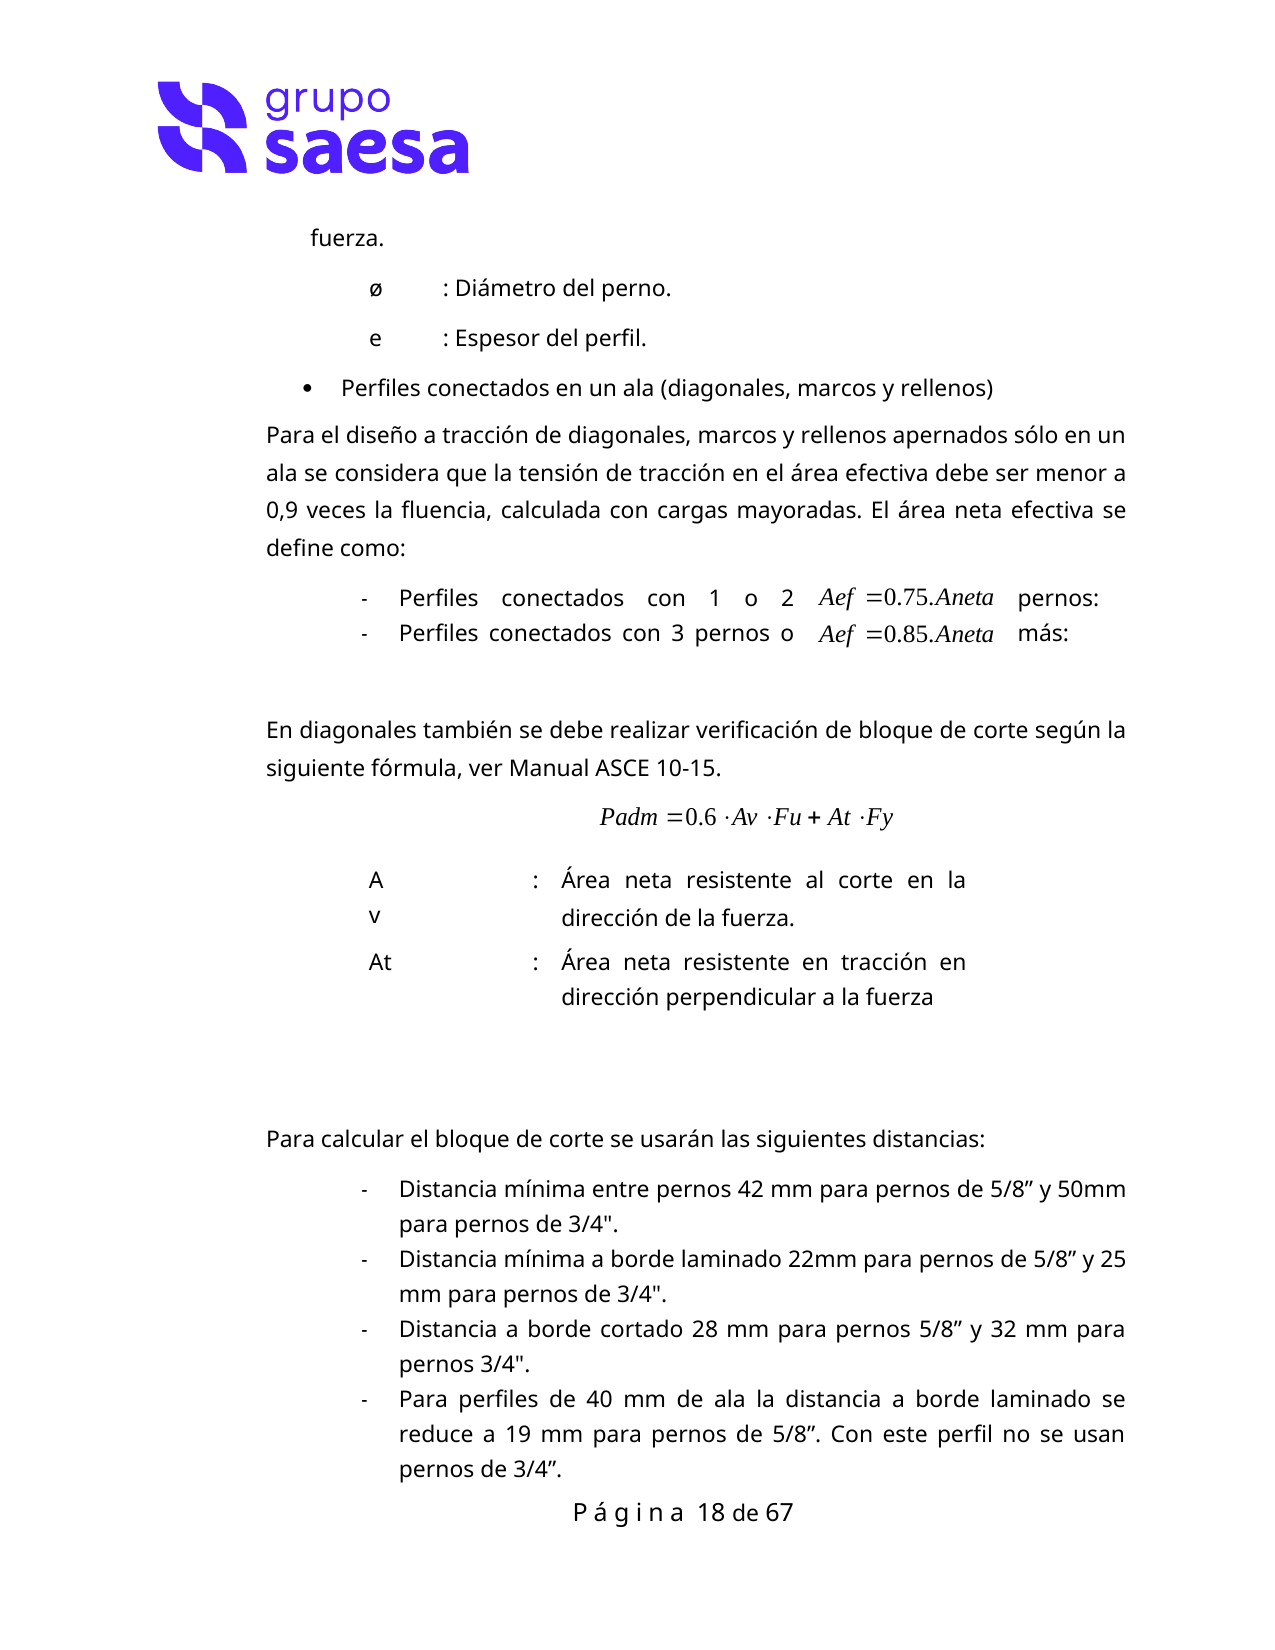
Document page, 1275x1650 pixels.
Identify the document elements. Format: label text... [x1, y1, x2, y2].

table_cell : [403, 946, 550, 1028]
list Perfiles conectados con 1 o 2 pernos: [361, 581, 1127, 613]
picture [147, 73, 478, 177]
table_header : [403, 864, 550, 946]
list Distancia a borde cortado 28 mm para pernos 5/8” y 32 mm para pernos 3/4". [361, 1313, 1127, 1379]
list Perfiles conectados con 3 pernos o más: [361, 616, 1127, 648]
text Para calcular el bloque de corte se usarán las siguientes distancias: [266, 1123, 1127, 1154]
list Distancia mínima entre pernos 42 mm para pernos de 5/8” y 50mm para pernos de 3/4". [361, 1173, 1127, 1239]
list Distancia mínima a borde laminado 22mm para pernos de 5/8” y 25 mm para pernos de 3/4". [361, 1243, 1127, 1309]
table_header Av [239, 864, 403, 946]
text Para el diseño a tracción de diagonales, marcos y rellenos apernados sólo en un ala se considera que la tensión de tracción en el área efectiva debe ser menor a 0,9 veces la fluencia, calculada con cargas mayoradas. El área neta efectiva se define como: [266, 419, 1127, 563]
text ø : Diámetro del perno. [310, 271, 1127, 303]
list Para perfiles de 40 mm de ala la distancia a borde laminado se reduce a 19 mm para pernos de 5/8”. Con este perfil no se usan pernos de 3/4”. [361, 1383, 1127, 1484]
list Perfiles conectados en un ala (diagonales, marcos y rellenos) [303, 371, 1127, 403]
text g : Distancia entre perforaciones en el sentido perpendicular a la fuerza. [310, 221, 1127, 253]
text e : Espesor del perfil. [310, 321, 1127, 353]
table_header Área neta resistente al corte en la dirección de la fuerza. [550, 864, 978, 946]
table_cell At [239, 946, 403, 1028]
table_cell Área neta resistente en tracción en dirección perpendicular a la fuerza [550, 946, 978, 1028]
text En diagonales también se debe realizar verificación de bloque de corte según la siguiente fórmula, ver Manual ASCE 10-15. [266, 714, 1127, 783]
